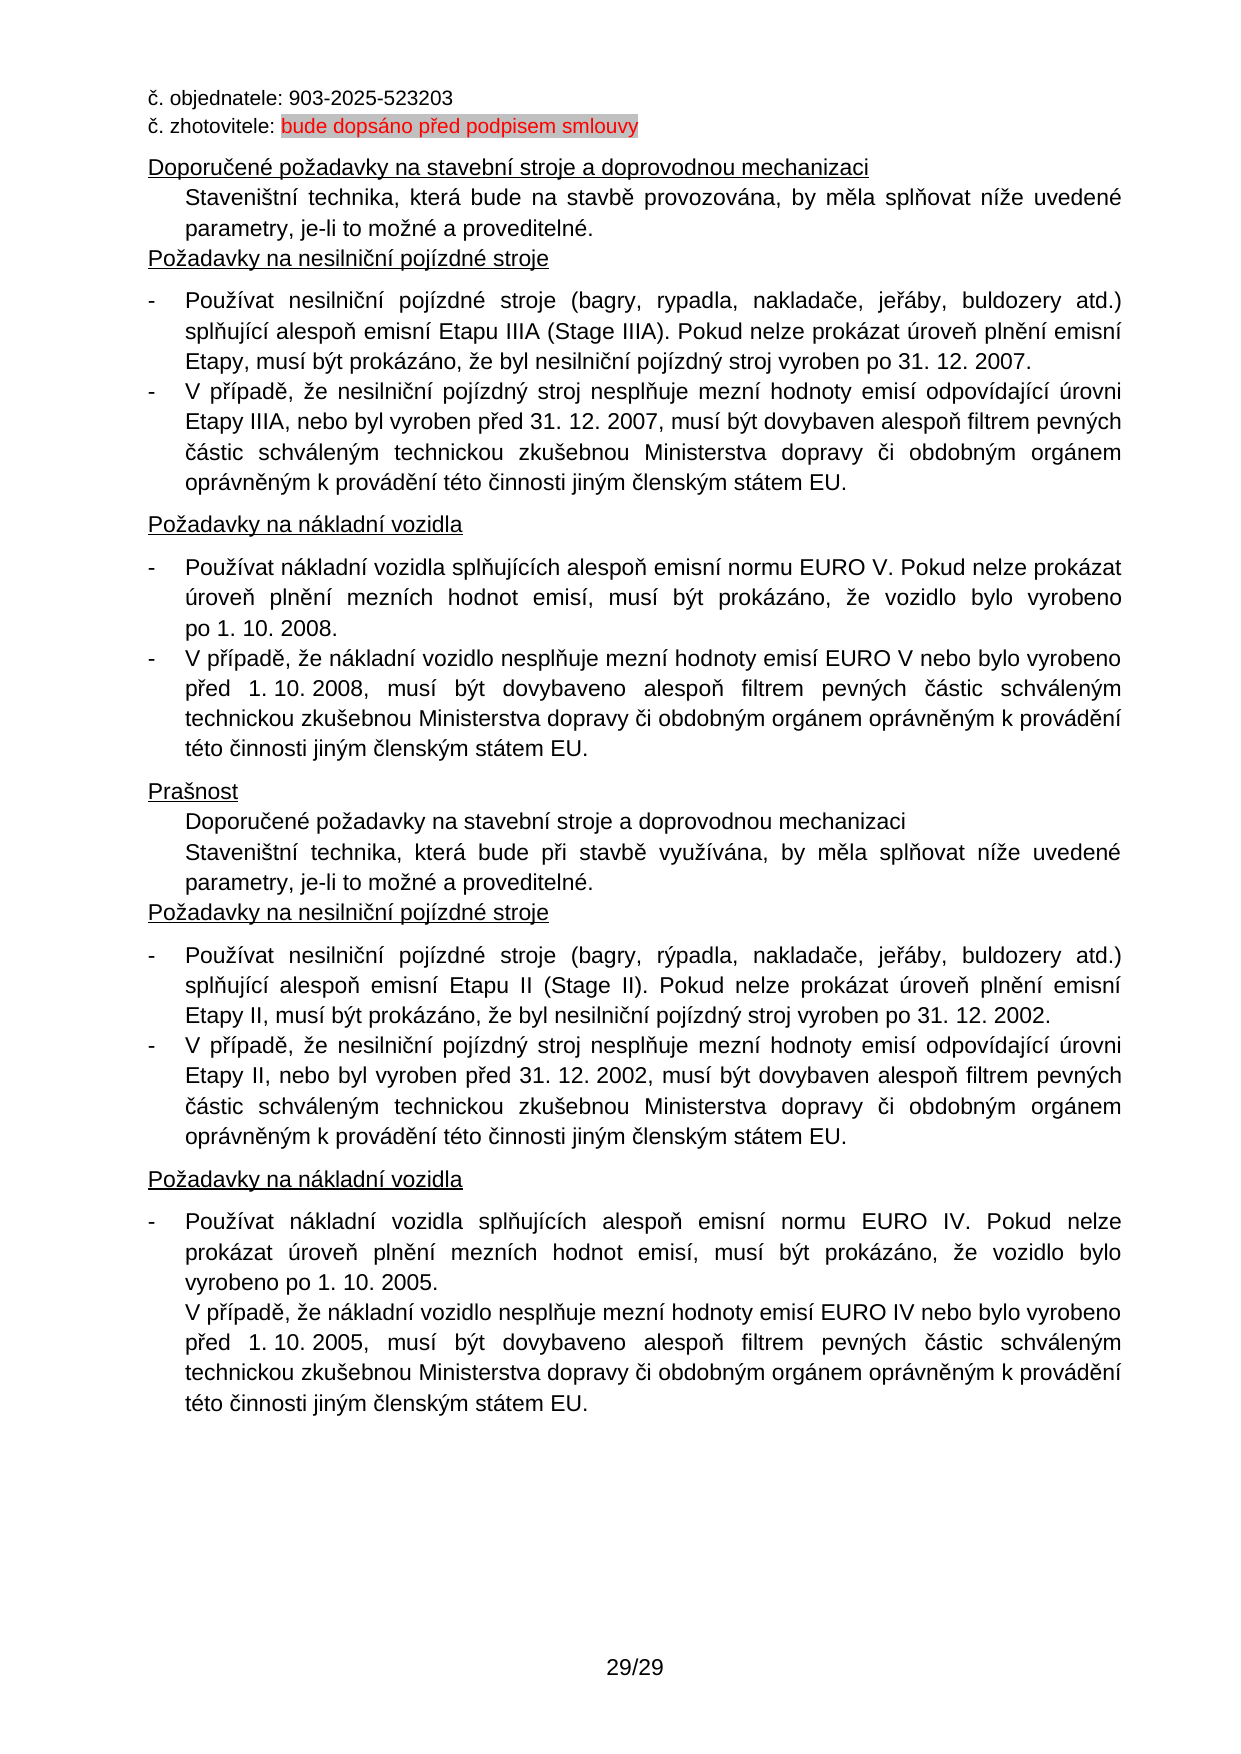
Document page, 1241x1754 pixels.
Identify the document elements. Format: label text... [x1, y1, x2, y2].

text Doporučené požadavky na stavební stroje a doprovodnou mechanizaci [148, 154, 1122, 180]
text Požadavky na nákladní vozidla [148, 1166, 1122, 1192]
list V případě, že nesilniční pojízdný stroj nesplňuje mezní hodnoty emisí odpovídající úrovni Etapy II, nebo byl vyroben před 31. 12. 2002, musí být dovybaven alespoň filtrem pevných částic schváleným technickou zkušebnou Ministerstva dopravy či obdobným orgánem oprávněným k provádění této činnosti jiným členským státem EU. [148, 1032, 1122, 1149]
list V případě, že nákladní vozidlo nesplňuje mezní hodnoty emisí EURO V nebo bylo vyrobeno před 1. 10. 2008, musí být dovybaveno alespoň filtrem pevných částic schváleným technickou zkušebnou Ministerstva dopravy či obdobným orgánem oprávněným k provádění této činnosti jiným členským státem EU. [148, 645, 1122, 762]
list Používat nesilniční pojízdné stroje (bagry, rypadla, nakladače, jeřáby, buldozery atd.) splňující alespoň emisní Etapu IIIA (Stage IIIA). Pokud nelze prokázat úroveň plnění emisní Etapy, musí být prokázáno, že byl nesilniční pojízdný stroj vyroben po 31. 12. 2007. [148, 287, 1122, 374]
text Požadavky na nesilniční pojízdné stroje [148, 245, 1122, 271]
text Staveništní technika, která bude při stavbě využívána, by měla splňovat níže uvedené parametry, je-li to možné a proveditelné. [185, 838, 1122, 895]
text Prašnost [148, 778, 1122, 804]
list Používat nákladní vozidla splňujících alespoň emisní normu EURO V. Pokud nelze prokázat úroveň plnění mezních hodnot emisí, musí být prokázáno, že vozidlo bylo vyrobeno po 1. 10. 2008. [148, 554, 1122, 641]
text Požadavky na nesilniční pojízdné stroje [148, 899, 1122, 925]
list V případě, že nákladní vozidlo nesplňuje mezní hodnoty emisí EURO IV nebo bylo vyrobeno před 1. 10. 2005, musí být dovybaveno alespoň filtrem pevných částic schváleným technickou zkušebnou Ministerstva dopravy či obdobným orgánem oprávněným k provádění této činnosti jiným členským státem EU. [185, 1299, 1122, 1416]
list Používat nákladní vozidla splňujících alespoň emisní normu EURO IV. Pokud nelze prokázat úroveň plnění mezních hodnot emisí, musí být prokázáno, že vozidlo bylo vyrobeno po 1. 10. 2005. [148, 1208, 1122, 1295]
text Požadavky na nákladní vozidla [148, 511, 1122, 538]
list Používat nesilniční pojízdné stroje (bagry, rýpadla, nakladače, jeřáby, buldozery atd.) splňující alespoň emisní Etapu II (Stage II). Pokud nelze prokázat úroveň plnění emisní Etapy II, musí být prokázáno, že byl nesilniční pojízdný stroj vyroben po 31. 12. 2002. [148, 942, 1122, 1028]
text Staveništní technika, která bude na stavbě provozována, by měla splňovat níže uvedené parametry, je-li to možné a proveditelné. [185, 184, 1122, 241]
list V případě, že nesilniční pojízdný stroj nesplňuje mezní hodnoty emisí odpovídající úrovni Etapy IIIA, nebo byl vyroben před 31. 12. 2007, musí být dovybaven alespoň filtrem pevných částic schváleným technickou zkušebnou Ministerstva dopravy či obdobným orgánem oprávněným k provádění této činnosti jiným členským státem EU. [148, 378, 1122, 495]
text Doporučené požadavky na stavební stroje a doprovodnou mechanizaci [185, 808, 1122, 834]
